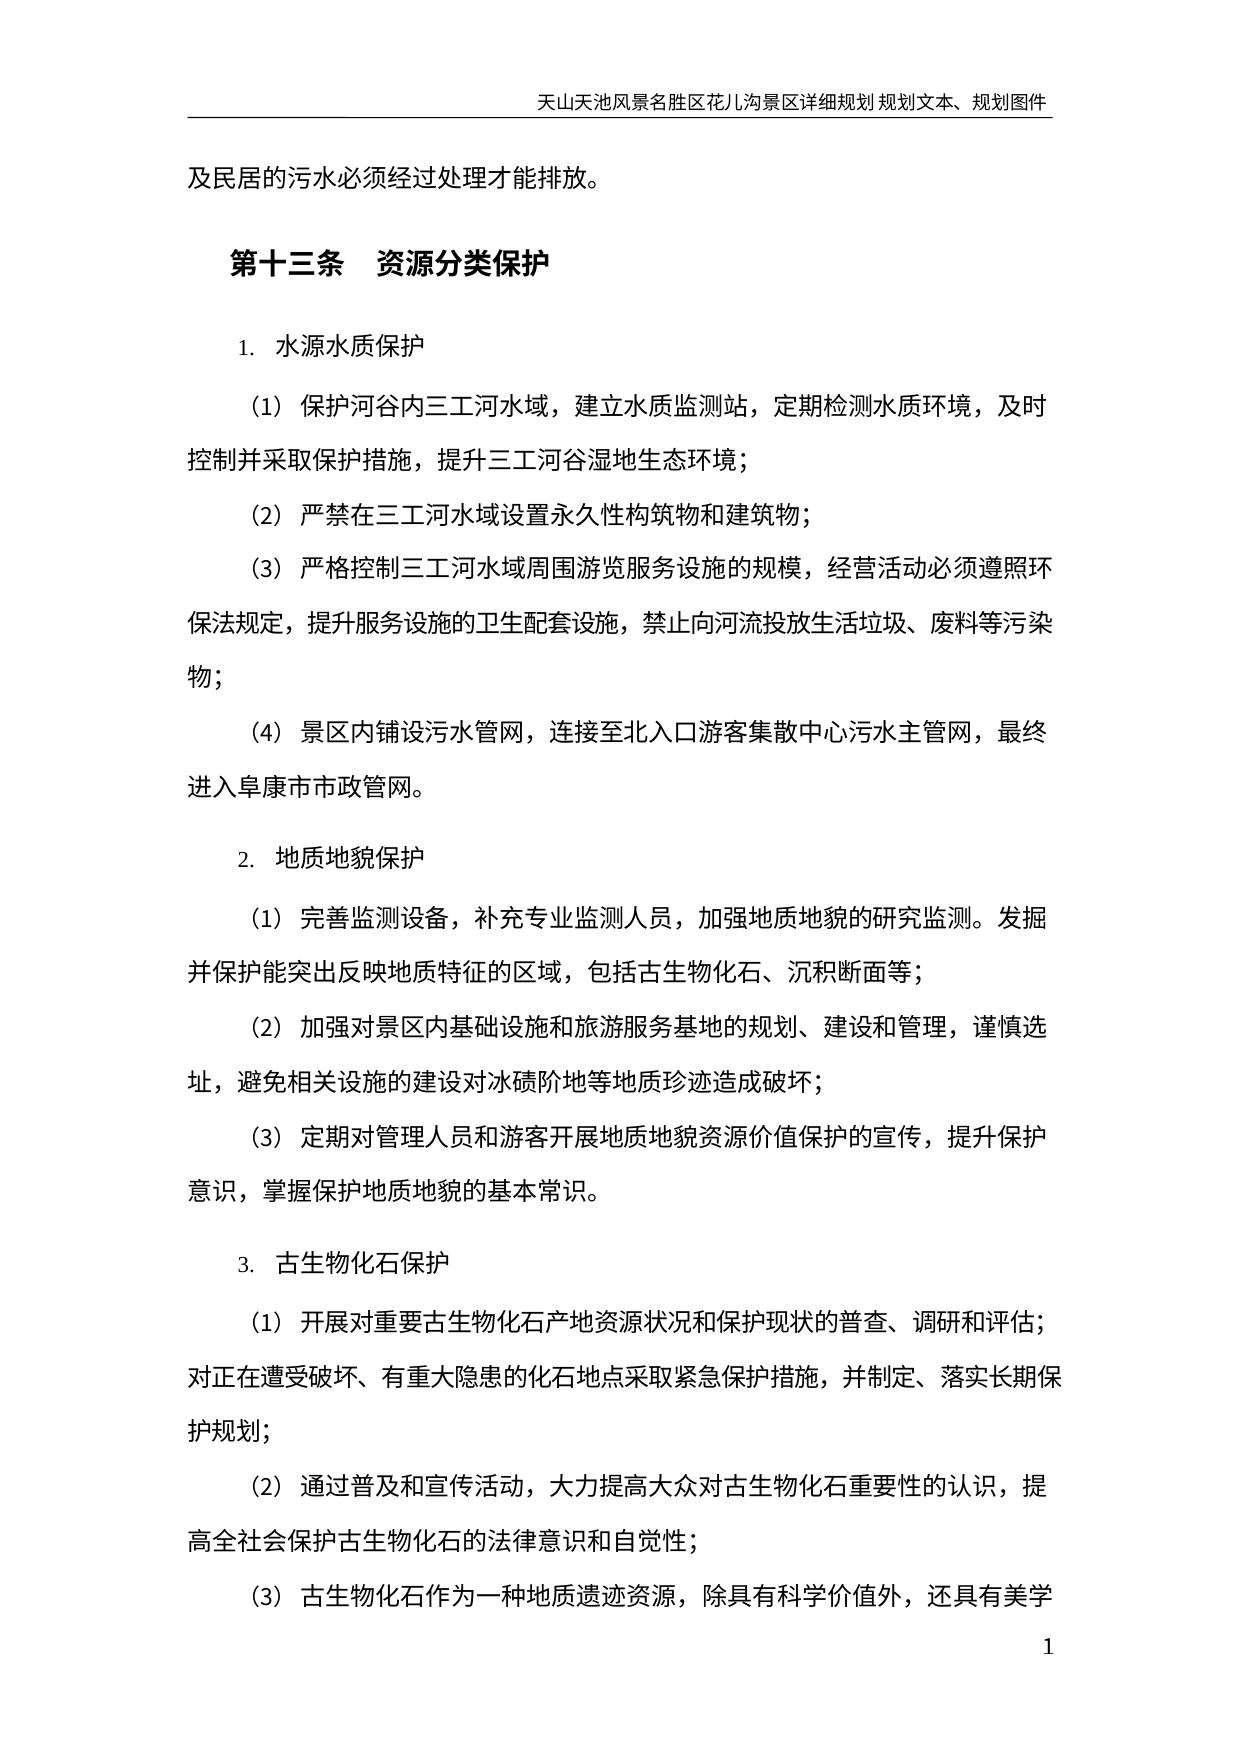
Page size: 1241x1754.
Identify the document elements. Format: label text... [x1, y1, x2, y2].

list 景区内铺设污水管网，连接至北入口游客集散中心污水主管网，最终进入阜康市市政管网。 [187, 713, 1050, 804]
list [187, 1576, 1053, 1612]
list 定期对管理人员和游客开展地质地貌资源价值保护的宣传，提升保护意识，掌握保护地质地貌的基本常识。 [187, 1117, 1050, 1208]
subtitle 第十三条 资源分类保护 [229, 241, 1113, 283]
list 完善监测设备，补充专业监测人员，加强地质地貌的研究监测。发掘并保护能突出反映地质特征的区域，包括古生物化石、沉积断面等； [187, 898, 1050, 989]
list 加强对景区内基础设施和旅游服务基地的规划、建设和管理，谨慎选址，避免相关设施的建设对冰碛阶地等地质珍迹造成破坏； [187, 1008, 1050, 1098]
list 古生物化石保护 [237, 1243, 1113, 1279]
text 及民居的污水必须经过处理才能排放。 [187, 158, 1113, 194]
list 地质地貌保护 [237, 839, 1113, 875]
list 严禁在三工河水域设置永久性构筑物和建筑物； [237, 495, 1113, 532]
list 通过普及和宣传活动，大力提高大众对古生物化石重要性的认识，提高全社会保护古生物化石的法律意识和自觉性； [187, 1467, 1050, 1558]
list 保护河谷内三工河水域，建立水质监测站，定期检测水质环境，及时控制并采取保护措施，提升三工河谷湿地生态环境； [187, 386, 1050, 477]
list 水源水质保护 [237, 327, 1113, 363]
list 开展对重要古生物化石产地资源状况和保护现状的普查、调研和评估； 对正在遭受破坏、有重大隐患的化石地点采取紧急保护措施，并制定、落实长期保护规划； [187, 1302, 1066, 1448]
list 严格控制三工河水域周围游览服务设施的规模，经营活动必须遵照环保法规定，提升服务设施的卫生配套设施，禁止向河流投放生活垃圾、废料等污染物； [187, 548, 1053, 694]
